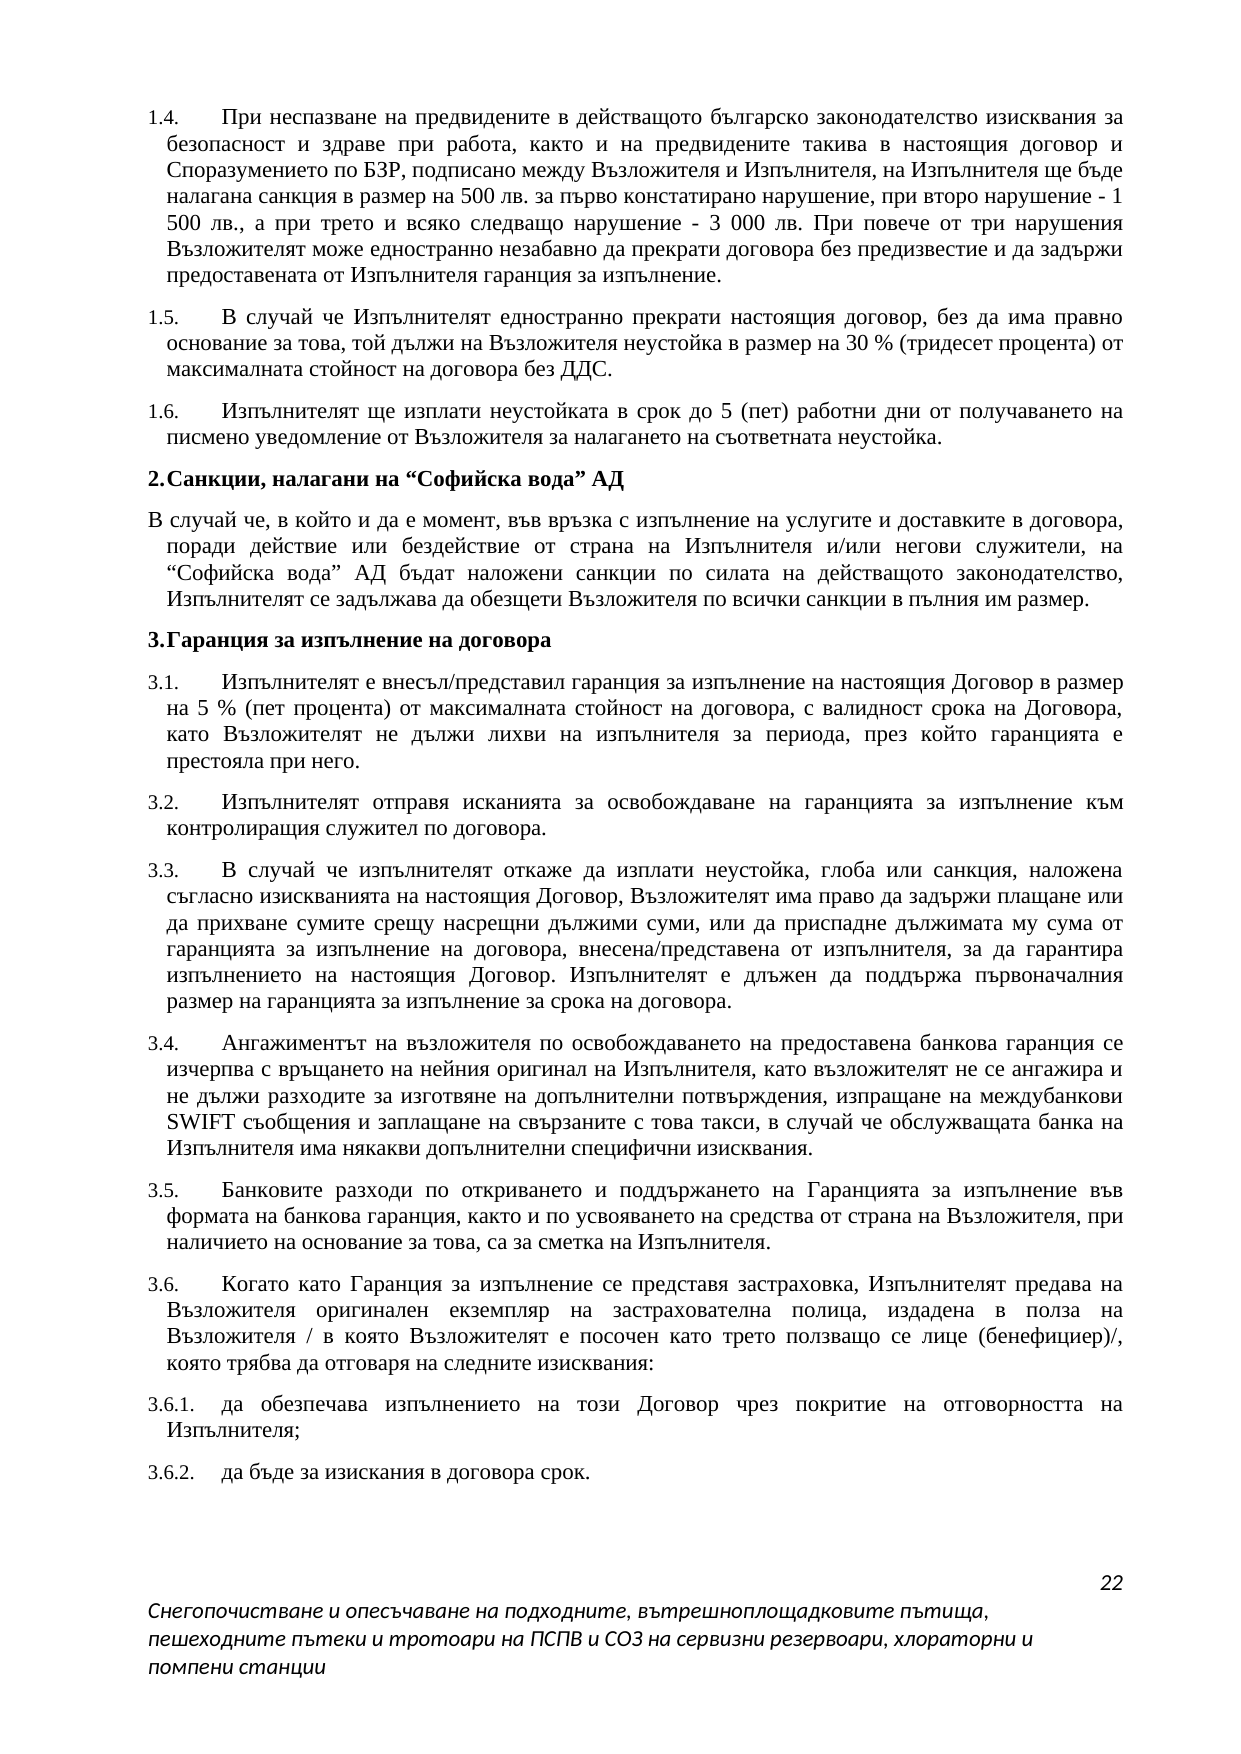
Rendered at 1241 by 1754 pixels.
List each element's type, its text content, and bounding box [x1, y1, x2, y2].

list да обезпечава изпълнението на този Договор чрез покритие на отговорността на Изпълнителя; [148, 1390, 1125, 1443]
list Когато като Гаранция за изпълнение се представя застраховка, Изпълнителят предава на Възложителя оригинален екземпляр на застрахователна полица, издадена в полза на Възложителя / в която Възложителят е посочен като трето ползващо се лице (бенефициер)/, която трябва да отговаря на следните изисквания: [148, 1270, 1125, 1375]
list При неспазване на предвидените в действащото българско законодателство изисквания за безопасност и здраве при работа, както и на предвидените такива в настоящия договор и Споразумението по БЗР, подписано между Възложителя и Изпълнителя, на Изпълнителя ще бъде налагана санкция в размер на 500 лв. за първо констатирано нарушение, при второ нарушение - 1 500 лв., а при трето и всяко следващо нарушение - 3 000 лв. При повече от три нарушения Възложителят може едностранно незабавно да прекрати договора без предизвестие и да задържи предоставената от Изпълнителя гаранция за изпълнение. [148, 103, 1125, 288]
text В случай че, в който и да е момент, във връзка с изпълнение на услугите и доставките в договора, поради действие или бездействие от страна на Изпълнителя и/или негови служители, на “Софийска вода” АД бъдат наложени санкции по силата на действащото законодателство, Изпълнителят се задължава да обезщети Възложителя по всички санкции в пълния им размер. [148, 506, 1125, 611]
list Банковите разходи по откриването и поддържането на Гаранцията за изпълнение във формата на банкова гаранция, както и по усвояването на средства от страна на Възложителя, при наличието на основание за това, са за сметка на Изпълнителя. [148, 1176, 1125, 1255]
list В случай че Изпълнителят едностранно прекрати настоящия договор, без да има правно основание за това, той дължи на Възложителя неустойка в размер на 30 % (тридесет процента) от максималната стойност на договора без ДДС. [148, 303, 1125, 382]
list Изпълнителят отправя исканията за освобождаване на гаранцията за изпълнение към контролиращия служител по договора. [148, 788, 1125, 841]
list Ангажиментът на възложителя по освобождаването на предоставена банкова гаранция се изчерпва с връщането на нейния оригинал на Изпълнителя, като възложителят не се ангажира и не дължи разходите за изготвяне на допълнителни потвърждения, изпращане на междубанкови SWIFT съобщения и заплащане на свързаните с това такси, в случай че обслужващата банка на Изпълнителя има някакви допълнителни специфични изисквания. [148, 1029, 1125, 1161]
list да бъде за изискания в договора срок. [148, 1458, 1125, 1484]
list Санкции, налагани на “Софийска вода” АД [148, 464, 1125, 491]
list В случай че изпълнителят откаже да изплати неустойка, глоба или санкция, наложена съгласно изискванията на настоящия Договор, Възложителят има право да задържи плащане или да прихване сумите срещу насрещни дължими суми, или да приспадне дължимата му сума от гаранцията за изпълнение на договора, внесена/представена от изпълнителя, за да гарантира изпълнението на настоящия Договор. Изпълнителят е длъжен да поддържа първоначалния размер на гаранцията за изпълнение за срока на договора. [148, 856, 1125, 1014]
list Изпълнителят ще изплати неустойката в срок до 5 (пет) работни дни от получаването на писмено уведомление от Възложителя за налагането на съответната неустойка. [148, 397, 1125, 449]
list Изпълнителят е внесъл/представил гаранция за изпълнение на настоящия Договор в размер на 5 % (пет процента) от максималната стойност на договора, с валидност срока на Договора, като Възложителят не дължи лихви на изпълнителя за периода, през който гаранцията е престояла при него. [148, 668, 1125, 773]
list Гаранция за изпълнение на договора [148, 626, 1125, 653]
